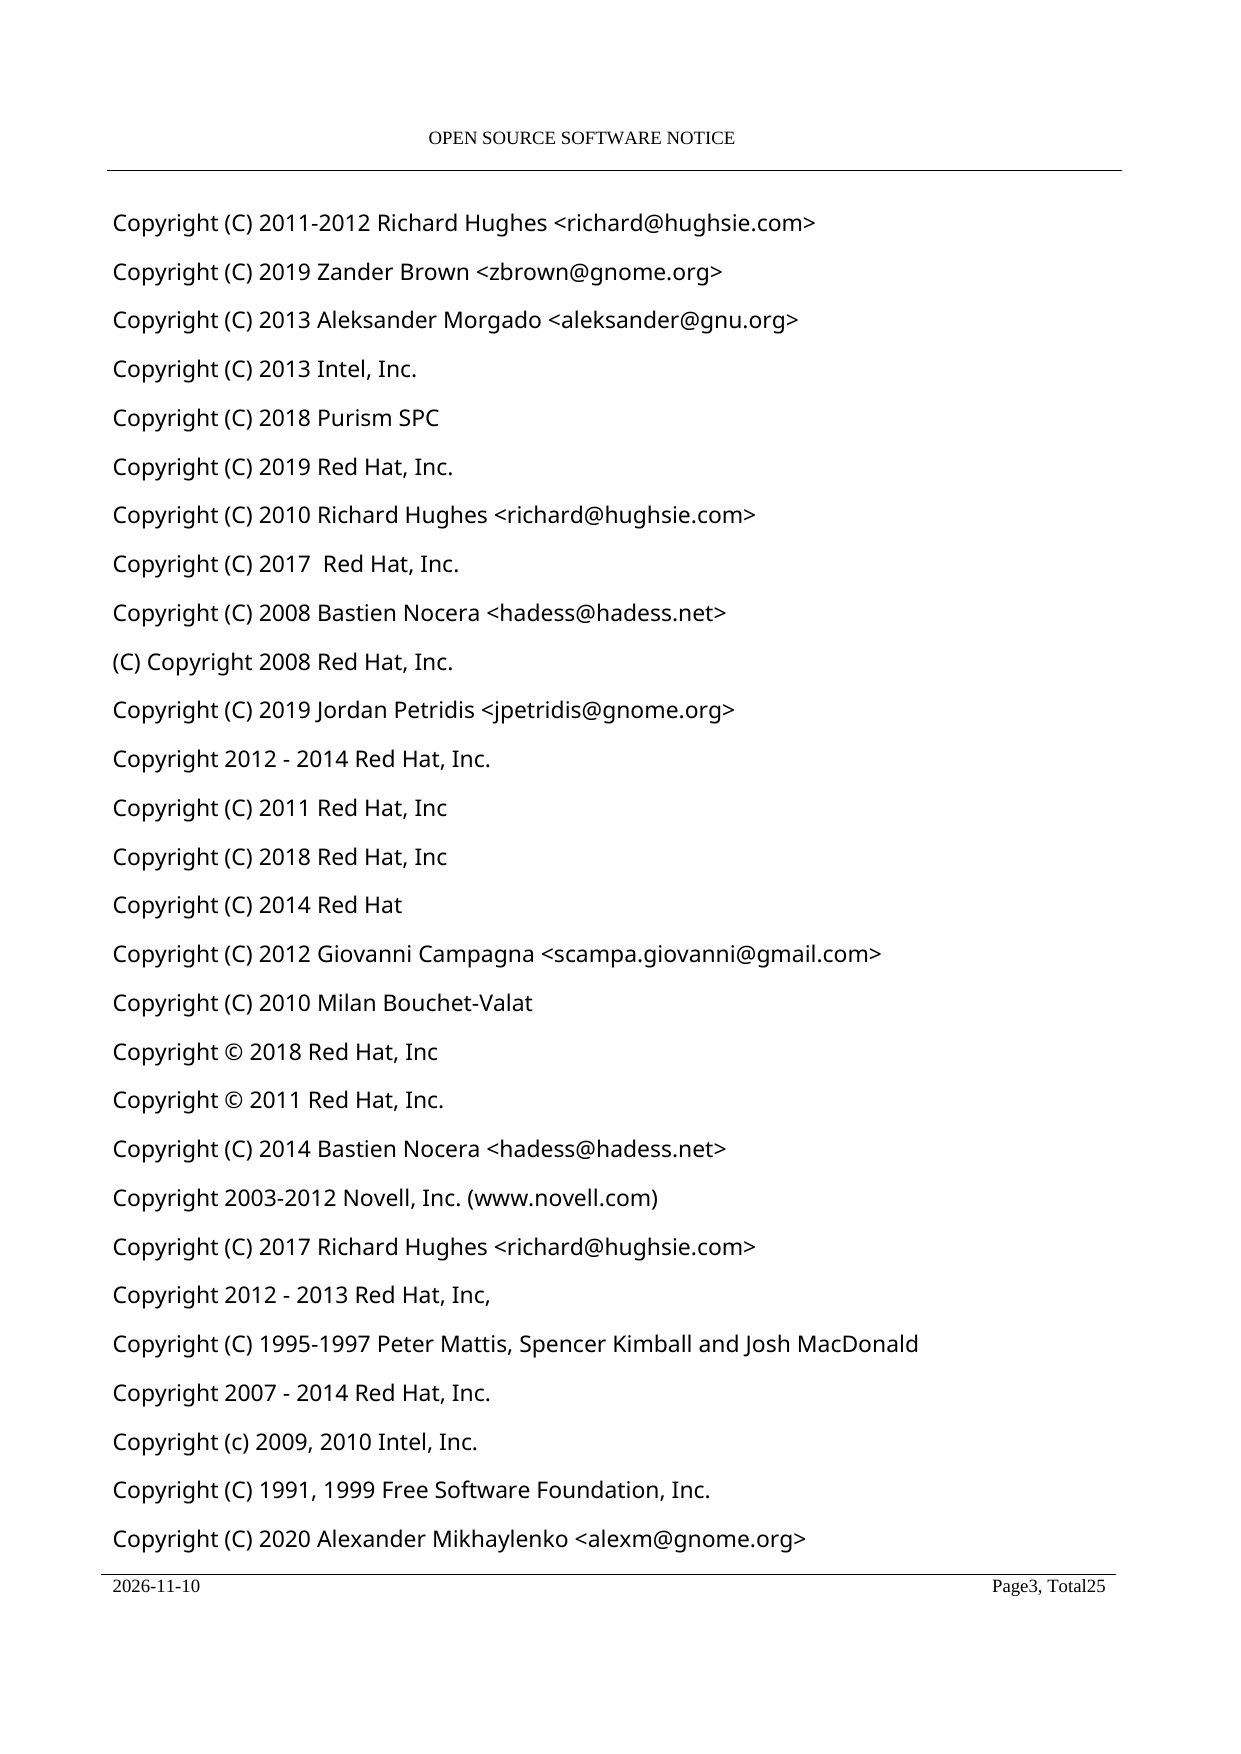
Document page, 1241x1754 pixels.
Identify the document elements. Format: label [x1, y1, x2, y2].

text [112, 206, 1128, 1555]
